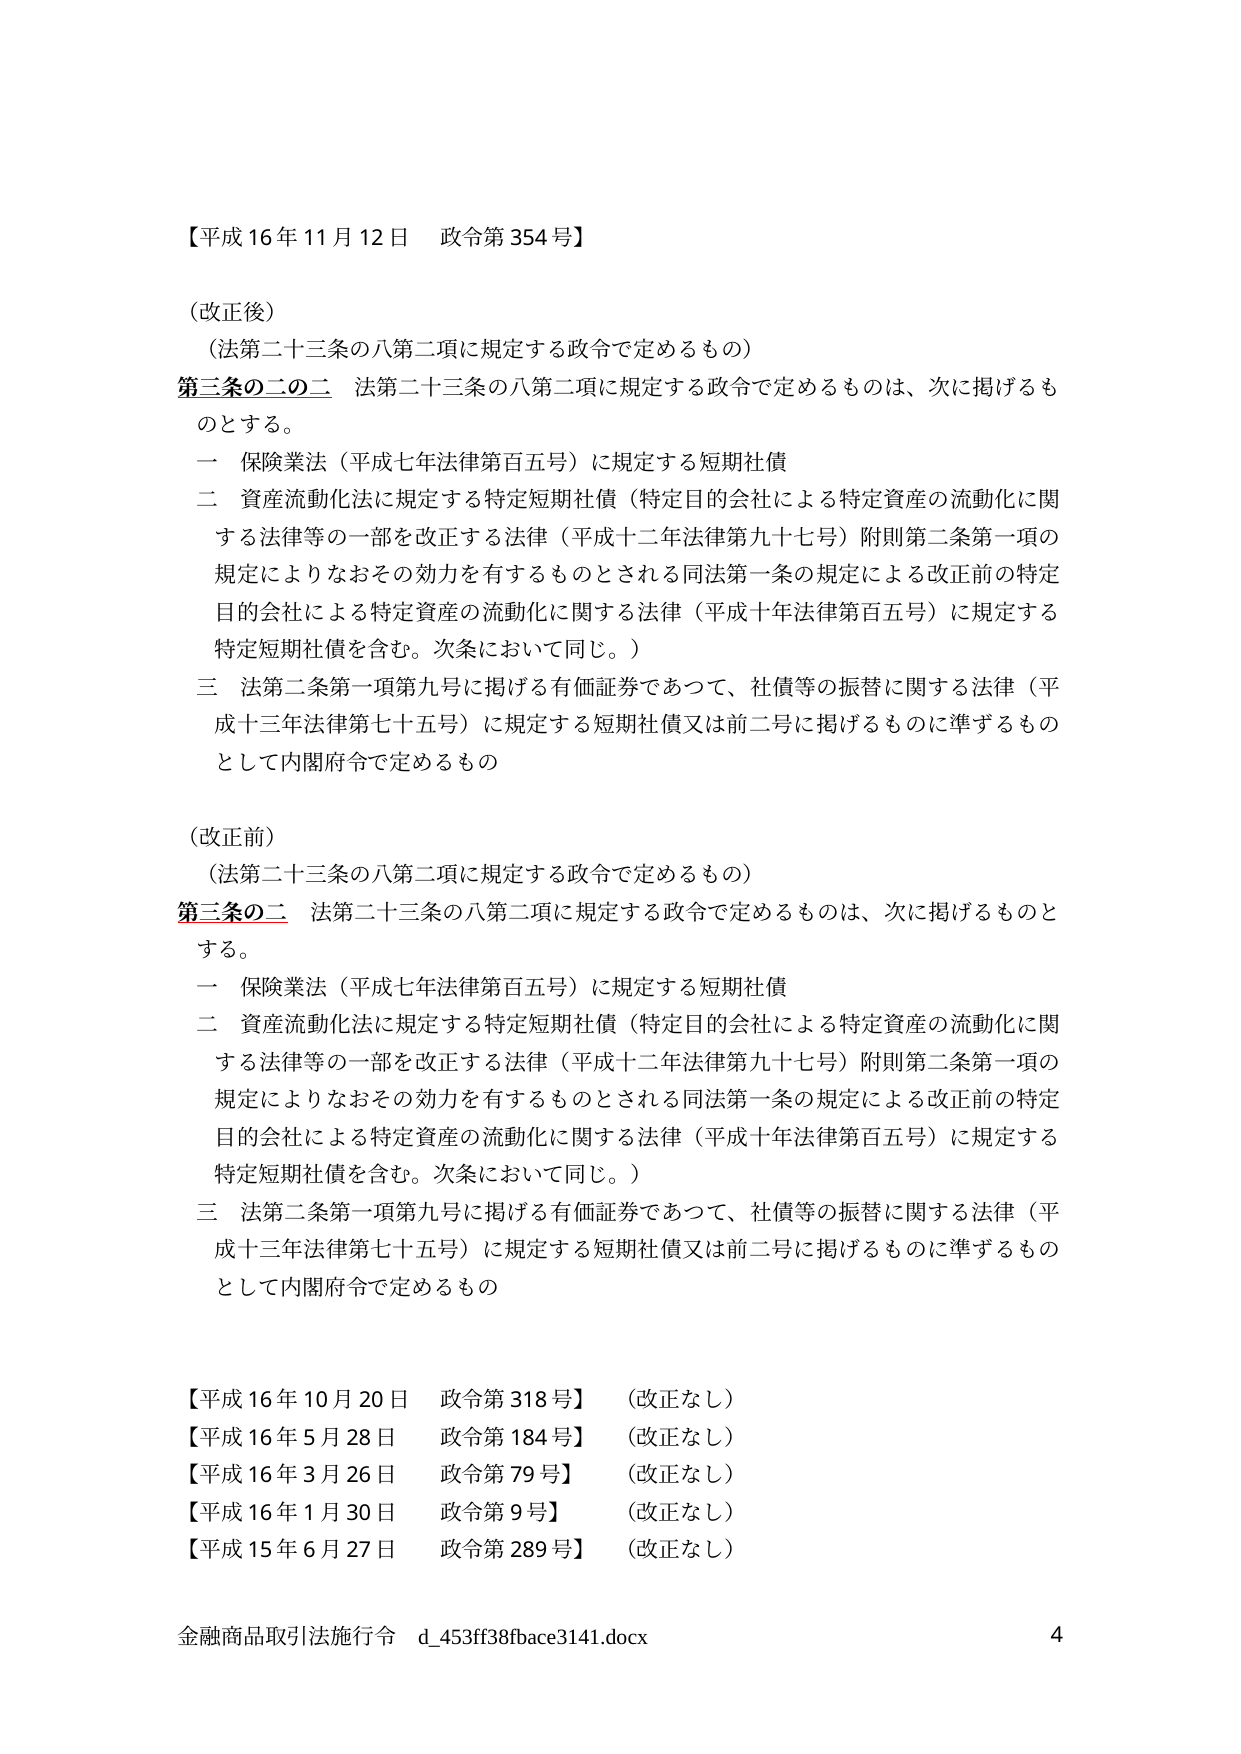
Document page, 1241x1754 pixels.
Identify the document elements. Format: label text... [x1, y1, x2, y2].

text 【平成16年1月30日 政令第9号】 （改正なし） [177, 1492, 1063, 1529]
text 三 法第二条第一項第九号に掲げる有価証券であつて、社債等の振替に関する法律（平成十三年法律第七十五号）に規定する短期社債又は前二号に掲げるものに準ずるものとして内閣府令で定めるもの [196, 1192, 1063, 1304]
text 【平成16年11月12日 政令第354号】 [177, 217, 1063, 254]
text （改正後） [177, 292, 1063, 329]
text 【平成15年6月27日 政令第289号】 （改正なし） [177, 1529, 1063, 1567]
text 一 保険業法（平成七年法律第百五号）に規定する短期社債 [196, 442, 1063, 479]
text （改正前） [177, 817, 1063, 854]
text 【平成16年3月26日 政令第79号】 （改正なし） [177, 1454, 1063, 1492]
text 【平成16年10月20日 政令第318号】 （改正なし） [177, 1379, 1063, 1417]
text 三 法第二条第一項第九号に掲げる有価証券であつて、社債等の振替に関する法律（平成十三年法律第七十五号）に規定する短期社債又は前二号に掲げるものに準ずるものとして内閣府令で定めるもの [196, 667, 1063, 779]
text （法第二十三条の八第二項に規定する政令で定めるもの） [196, 854, 1063, 892]
text （法第二十三条の八第二項に規定する政令で定めるもの） [196, 329, 1063, 367]
text 【平成16年5月28日 政令第184号】 （改正なし） [177, 1417, 1063, 1454]
text 第三条の二の二 法第二十三条の八第二項に規定する政令で定めるものは、次に掲げるものとする。 [177, 367, 1063, 442]
text 第三条の二 法第二十三条の八第二項に規定する政令で定めるものは、次に掲げるものとする。 [177, 892, 1063, 967]
text 二 資産流動化法に規定する特定短期社債（特定目的会社による特定資産の流動化に関する法律等の一部を改正する法律（平成十二年法律第九十七号）附則第二条第一項の規定によりなおその効力を有するものとされる同法第一条の規定による改正前の特定目的会社による特定資産の流動化に関する法律（平成十年法律第百五号）に規定する特定短期社債を含む。次条において同じ。） [196, 479, 1063, 667]
text 二 資産流動化法に規定する特定短期社債（特定目的会社による特定資産の流動化に関する法律等の一部を改正する法律（平成十二年法律第九十七号）附則第二条第一項の規定によりなおその効力を有するものとされる同法第一条の規定による改正前の特定目的会社による特定資産の流動化に関する法律（平成十年法律第百五号）に規定する特定短期社債を含む。次条において同じ。） [196, 1004, 1063, 1192]
text 一 保険業法（平成七年法律第百五号）に規定する短期社債 [196, 967, 1063, 1004]
